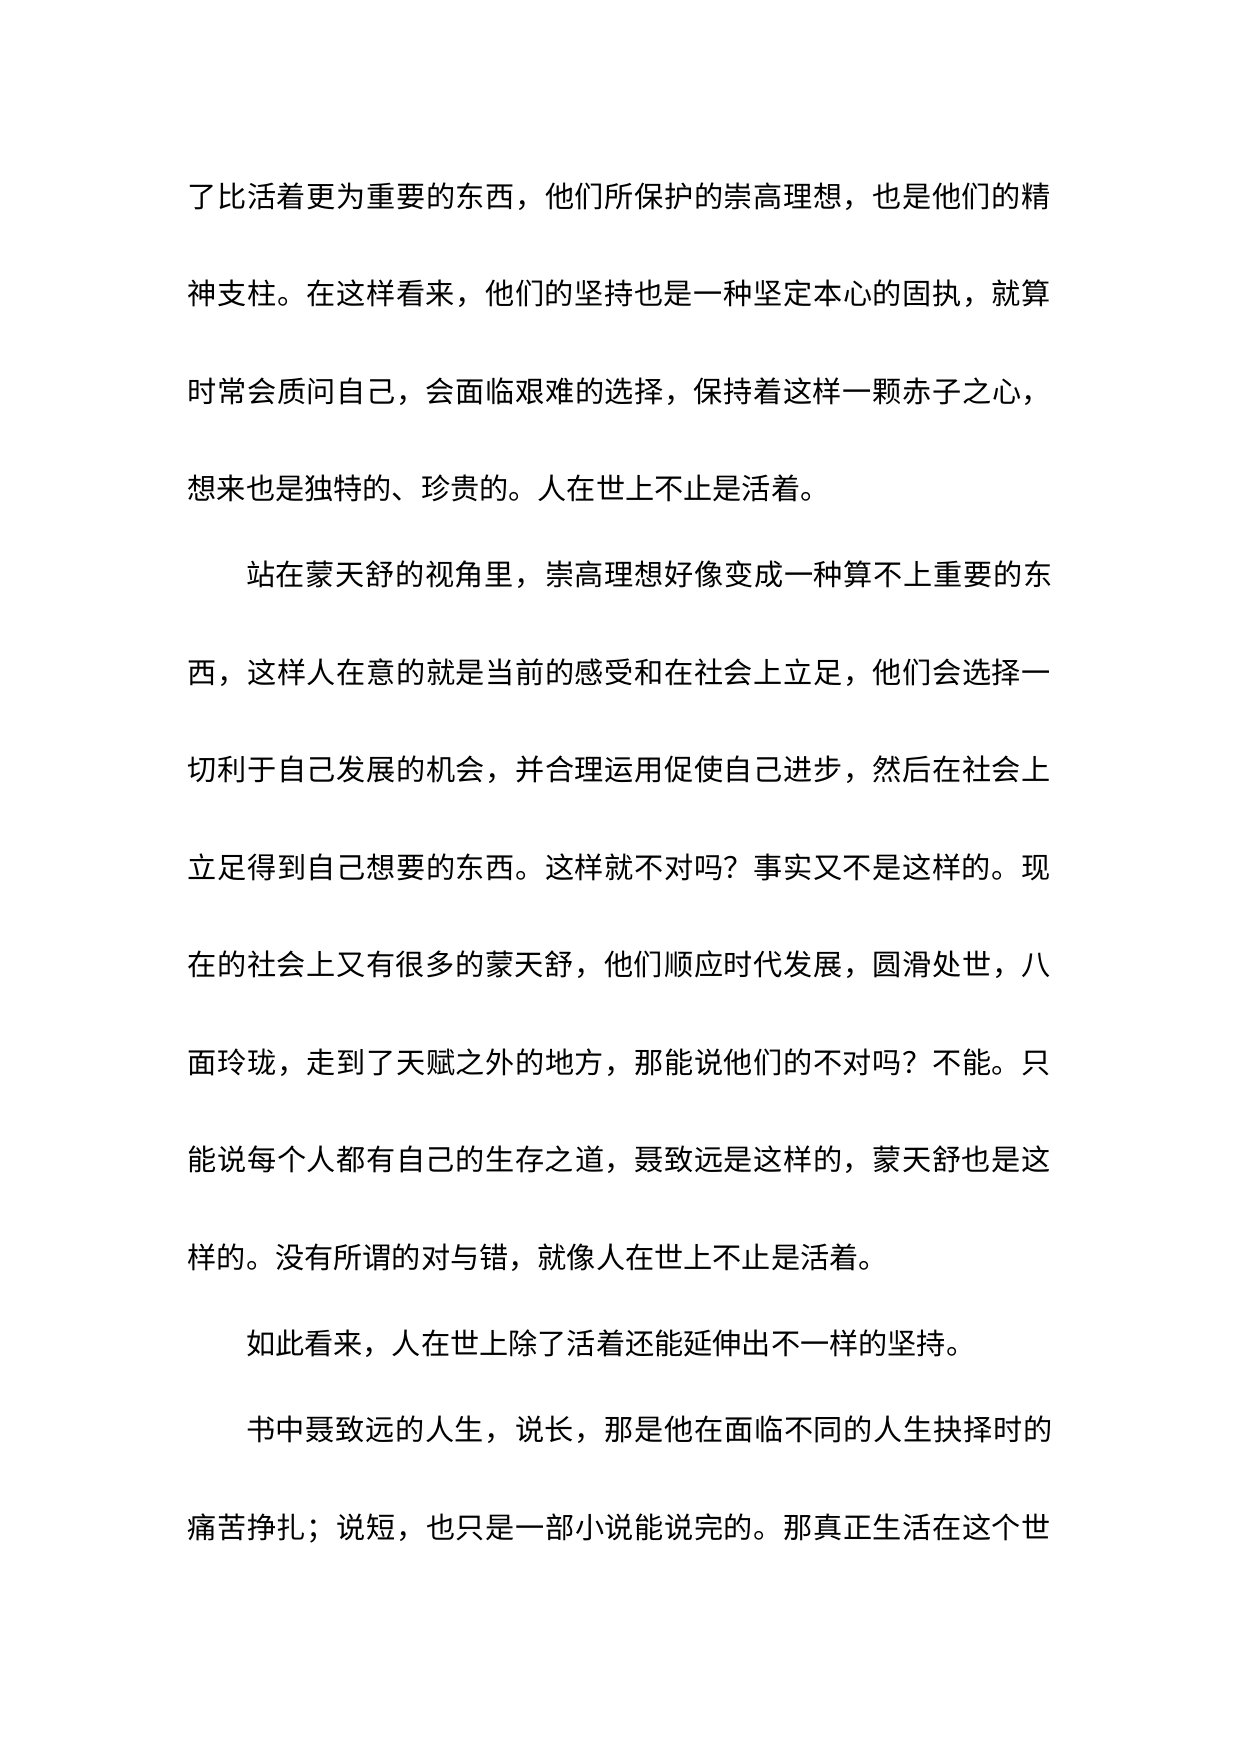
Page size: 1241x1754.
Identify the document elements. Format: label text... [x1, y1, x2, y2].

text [187, 162, 1053, 519]
text 站在蒙天舒的视角里，崇高理想好像变成一种算不上重要的东西，这样人在意的就是当前的感受和在社会上立足，他们会选择一切利于自己发展的机会，并合理运用促使自己进步，然后在社会上立足得到自己想要的东西。这样就不对吗？事实又不是这样的。现在的社会上又有很多的蒙天舒，他们顺应时代发展，圆滑处世，八面玲珑，走到了天赋之外的地方，那能说他们的不对吗？不能。只能说每个人都有自己的生存之道，聂致远是这样的，蒙天舒也是这样的。没有所谓的对与错，就像人在世上不止是活着。 [187, 541, 1053, 1288]
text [187, 1395, 1053, 1558]
text 如此看来，人在世上除了活着还能延伸出不一样的坚持。 [187, 1309, 1053, 1374]
